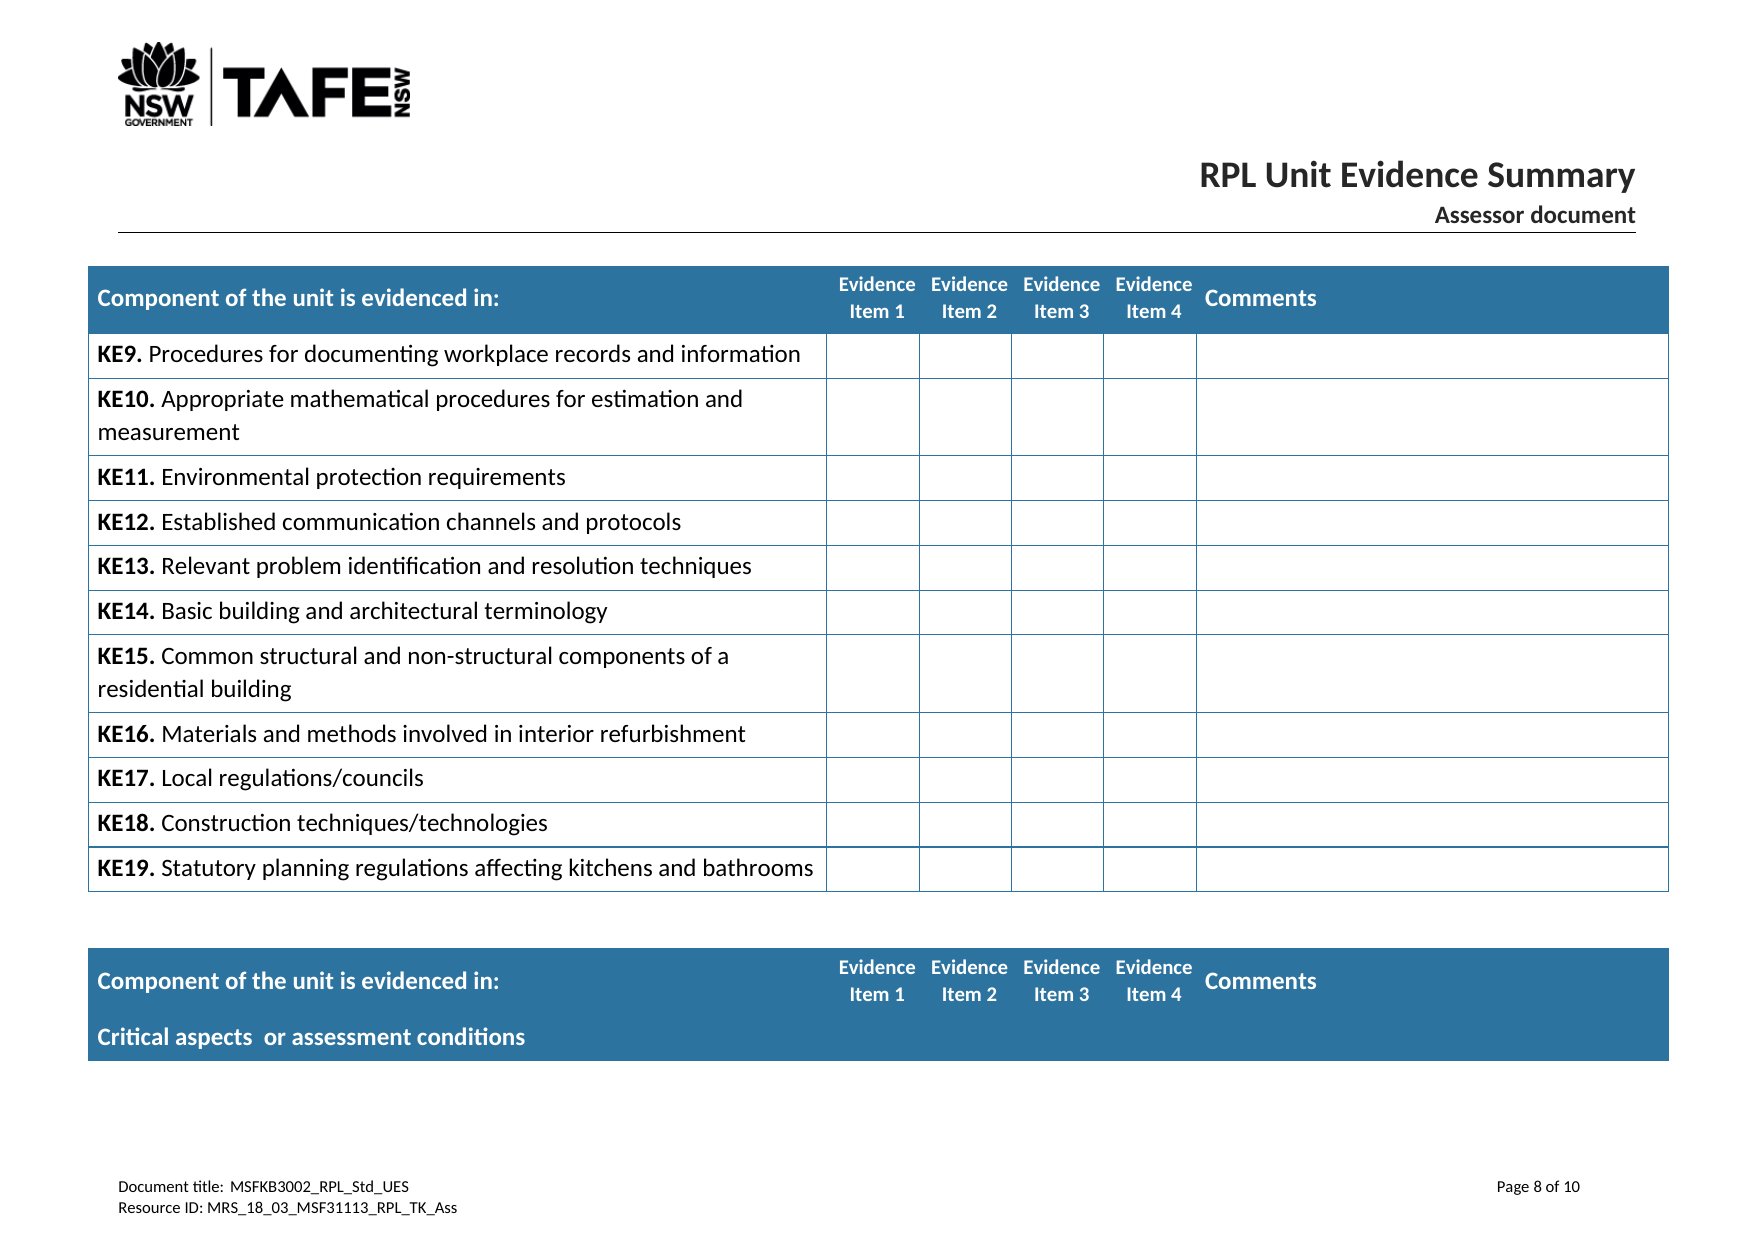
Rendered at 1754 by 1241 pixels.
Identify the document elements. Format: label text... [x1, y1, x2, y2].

table_cell KE16. Materials and methods involved in interior refurbishment [89, 713, 826, 757]
table_cell KE12. Established communication channels and protocols [89, 501, 826, 545]
table_cell [1104, 848, 1196, 891]
table_header Evidence Item 2 [920, 267, 1011, 333]
table_cell [1104, 635, 1196, 712]
table_cell [1104, 501, 1196, 545]
table_cell [1104, 803, 1196, 846]
table_cell [1012, 456, 1103, 500]
table_cell [827, 803, 919, 846]
table_header Comments [1197, 949, 1668, 1015]
table_cell [827, 713, 919, 757]
table_cell [1197, 456, 1668, 500]
table_cell [827, 379, 919, 455]
table_cell [920, 848, 1011, 891]
table_cell [1197, 758, 1668, 802]
table_cell [1012, 713, 1103, 757]
table_cell [1012, 546, 1103, 589]
table_cell [827, 456, 919, 500]
table_cell [920, 635, 1011, 712]
table_cell [920, 501, 1011, 545]
table_cell [1197, 713, 1668, 757]
table_cell [1104, 334, 1196, 377]
table_cell KE15. Common structural and non-structural components of a residential building [89, 635, 826, 712]
table_cell [1197, 501, 1668, 545]
table_cell KE9. Procedures for documenting workplace records and information [89, 334, 826, 377]
table_header Evidence Item 1 [827, 949, 919, 1015]
table_cell [1197, 803, 1668, 846]
table_cell [827, 591, 919, 634]
table_cell KE10. Appropriate mathematical procedures for estimation and measurement [89, 379, 826, 455]
table_cell [827, 758, 919, 802]
table_header Evidence Item 3 [1012, 267, 1103, 333]
table_cell KE19. Statutory planning regulations affecting kitchens and bathrooms [89, 848, 826, 891]
table_cell [1012, 379, 1103, 455]
table_cell [920, 713, 1011, 757]
table_cell [1104, 713, 1196, 757]
table_cell [920, 546, 1011, 589]
table_cell [920, 803, 1011, 846]
table_cell KE14. Basic building and architectural terminology [89, 591, 826, 634]
table_cell [1012, 803, 1103, 846]
table_cell [1104, 546, 1196, 589]
picture [118, 42, 410, 126]
table_cell KE17. Local regulations/councils [89, 758, 826, 802]
table_cell Critical aspects or assessment conditions [89, 1016, 1668, 1060]
table_header Evidence Item 4 [1104, 267, 1196, 333]
table_cell KE18. Construction techniques/technologies [89, 803, 826, 846]
table_cell [920, 334, 1011, 377]
table_header Evidence Item 1 [827, 267, 919, 333]
table_header Component of the unit is evidenced in: [89, 949, 826, 1015]
table_cell [1197, 546, 1668, 589]
table_cell [1197, 635, 1668, 712]
table_cell KE11. Environmental protection requirements [89, 456, 826, 500]
table_cell [1197, 848, 1668, 891]
table_cell [1197, 379, 1668, 455]
table_cell [827, 334, 919, 377]
table_cell [920, 591, 1011, 634]
table_cell [1012, 591, 1103, 634]
table_header Evidence Item 4 [1104, 949, 1196, 1015]
table_header Component of the unit is evidenced in: [89, 267, 826, 333]
table_header Comments [1197, 267, 1668, 333]
table_cell [1012, 758, 1103, 802]
table_cell [827, 635, 919, 712]
table_header Evidence Item 2 [920, 949, 1011, 1015]
table_cell [1104, 456, 1196, 500]
table_cell [827, 848, 919, 891]
table_cell [1197, 591, 1668, 634]
table_cell [920, 379, 1011, 455]
table_cell [1012, 334, 1103, 377]
table_cell KE13. Relevant problem identification and resolution techniques [89, 546, 826, 589]
table_cell [1197, 334, 1668, 377]
table_cell [1104, 591, 1196, 634]
table_cell [1012, 501, 1103, 545]
table_cell [827, 501, 919, 545]
table_cell [1012, 848, 1103, 891]
table_cell [1104, 379, 1196, 455]
table_cell [920, 758, 1011, 802]
table_cell [920, 456, 1011, 500]
table_cell [827, 546, 919, 589]
table_header Evidence Item 3 [1012, 949, 1103, 1015]
table_cell [1104, 758, 1196, 802]
table_cell [1012, 635, 1103, 712]
